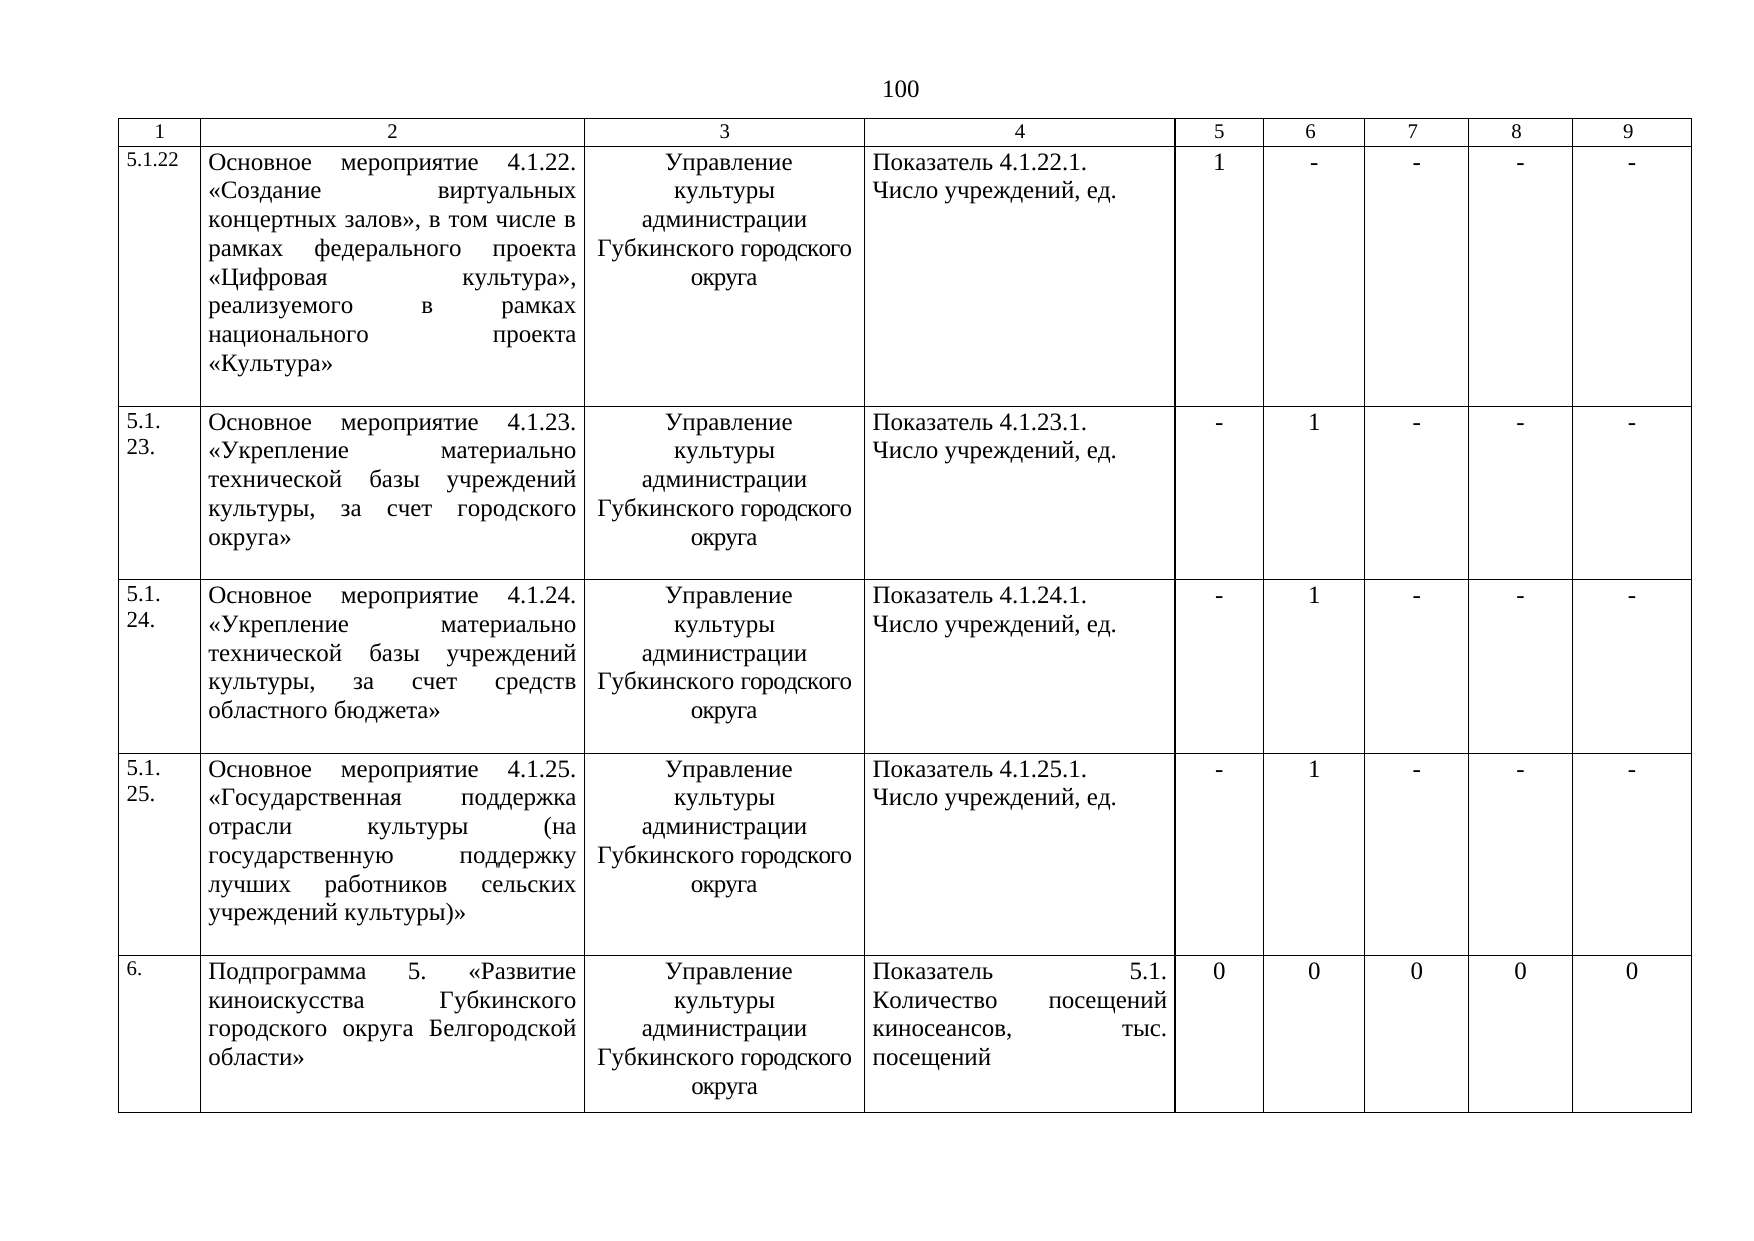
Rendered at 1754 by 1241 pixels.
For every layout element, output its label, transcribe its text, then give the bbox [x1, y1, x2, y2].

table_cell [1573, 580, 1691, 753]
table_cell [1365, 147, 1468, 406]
table_header 9 [1573, 119, 1691, 146]
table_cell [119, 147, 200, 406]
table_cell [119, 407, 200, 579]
table_header 8 [1469, 119, 1572, 146]
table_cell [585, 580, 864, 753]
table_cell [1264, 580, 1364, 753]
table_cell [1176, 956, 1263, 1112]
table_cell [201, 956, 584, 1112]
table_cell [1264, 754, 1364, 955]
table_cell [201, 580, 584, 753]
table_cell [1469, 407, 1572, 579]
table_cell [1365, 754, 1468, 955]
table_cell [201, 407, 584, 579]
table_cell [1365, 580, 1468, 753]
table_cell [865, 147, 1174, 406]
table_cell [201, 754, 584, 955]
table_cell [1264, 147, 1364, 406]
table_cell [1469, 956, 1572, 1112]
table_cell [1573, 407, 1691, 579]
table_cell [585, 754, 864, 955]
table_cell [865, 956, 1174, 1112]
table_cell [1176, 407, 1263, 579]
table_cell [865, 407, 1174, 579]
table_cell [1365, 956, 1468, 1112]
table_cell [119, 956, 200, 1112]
table_header 7 [1365, 119, 1468, 146]
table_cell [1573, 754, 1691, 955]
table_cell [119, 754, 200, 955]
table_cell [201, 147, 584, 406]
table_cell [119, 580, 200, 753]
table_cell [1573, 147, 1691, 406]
table_header 3 [585, 119, 864, 146]
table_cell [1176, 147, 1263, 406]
table_header 5 [1176, 119, 1263, 146]
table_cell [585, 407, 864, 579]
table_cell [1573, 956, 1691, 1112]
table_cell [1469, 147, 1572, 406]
table_header 6 [1264, 119, 1364, 146]
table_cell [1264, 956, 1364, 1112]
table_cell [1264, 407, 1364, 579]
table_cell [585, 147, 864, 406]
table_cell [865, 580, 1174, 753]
table_header 2 [201, 119, 584, 146]
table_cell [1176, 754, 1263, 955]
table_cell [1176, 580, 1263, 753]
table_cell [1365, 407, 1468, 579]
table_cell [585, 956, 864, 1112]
table_header 1 [119, 119, 200, 146]
table_header 4 [865, 119, 1174, 146]
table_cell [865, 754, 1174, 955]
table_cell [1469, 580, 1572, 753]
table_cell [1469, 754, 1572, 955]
